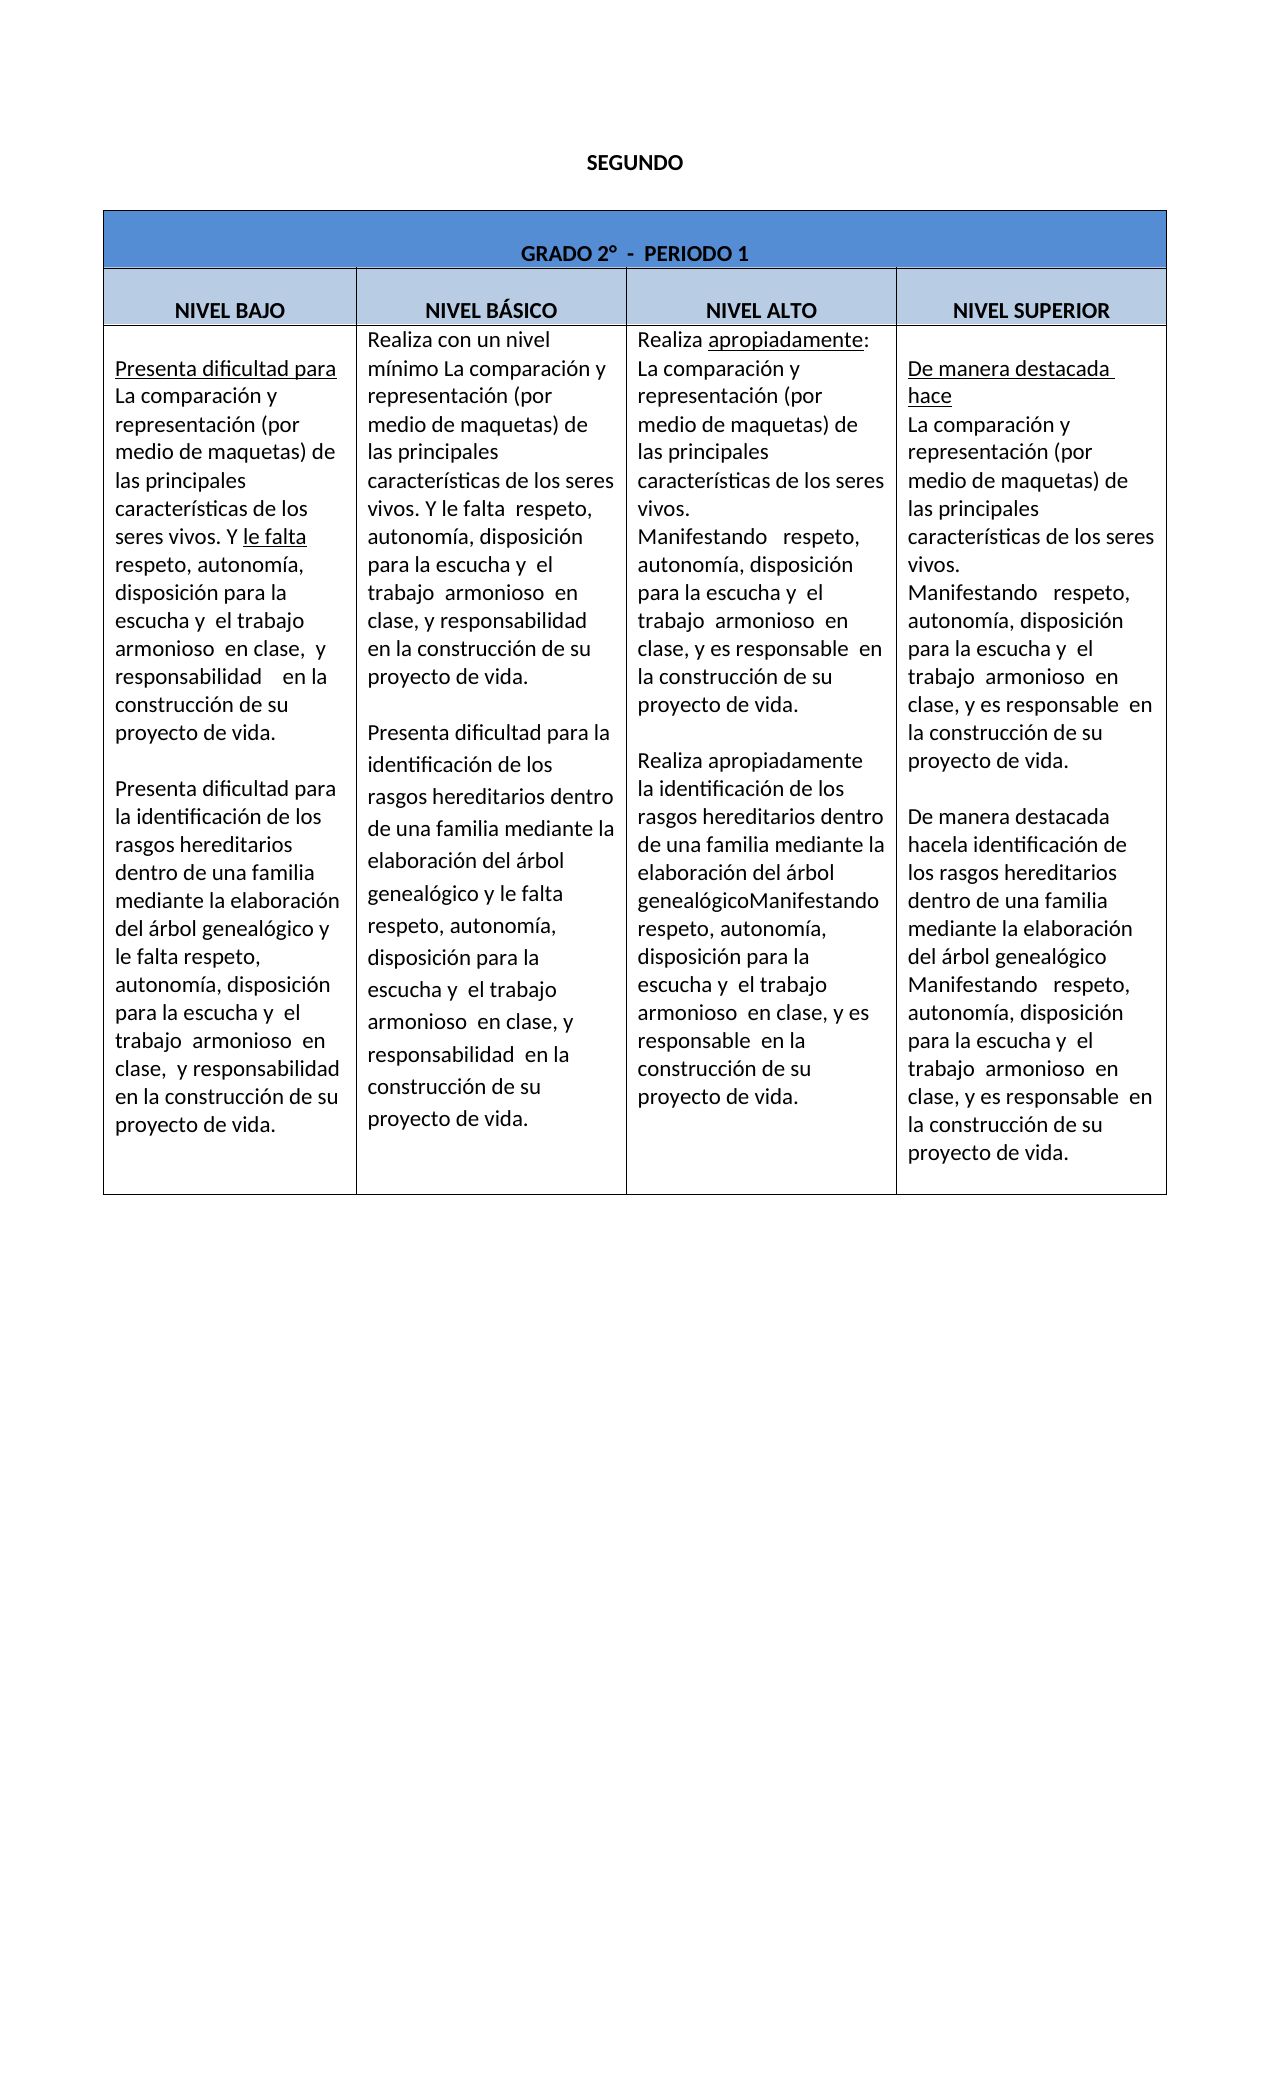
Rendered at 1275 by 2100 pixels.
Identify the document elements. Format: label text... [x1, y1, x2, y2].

table_cell De manera destacada hace La comparación y representación (por medio de maquetas) de las principales características de los seres vivos. Manifestando respeto, autonomía, disposición para la escucha y el trabajo armonioso en clase, y es responsable en la construcción de su proyecto de vida. De manera destacada hacela identificación de los rasgos hereditarios dentro de una familia mediante la elaboración del árbol genealógico Manifestando respeto, autonomía, disposición para la escucha y el trabajo armonioso en clase, y es responsable en la construcción de su proyecto de vida. [897, 326, 1166, 1194]
table_cell NIVEL SUPERIOR [897, 269, 1166, 324]
table_cell NIVEL BÁSICO [357, 269, 626, 324]
text SEGUNDO [103, 148, 1167, 176]
table_cell Realiza apropiadamente: La comparación y representación (por medio de maquetas) de las principales características de los seres vivos. Manifestando respeto, autonomía, disposición para la escucha y el trabajo armonioso en clase, y es responsable en la construcción de su proyecto de vida. Realiza apropiadamente la identificación de los rasgos hereditarios dentro de una familia mediante la elaboración del árbol genealógicoManifestando respeto, autonomía, disposición para la escucha y el trabajo armonioso en clase, y es responsable en la construcción de su proyecto de vida. [627, 326, 896, 1194]
table_cell Presenta dificultad para La comparación y representación (por medio de maquetas) de las principales características de los seres vivos. Y le falta respeto, autonomía, disposición para la escucha y el trabajo armonioso en clase, y responsabilidad en la construcción de su proyecto de vida. Presenta dificultad para la identificación de los rasgos hereditarios dentro de una familia mediante la elaboración del árbol genealógico y le falta respeto, autonomía, disposición para la escucha y el trabajo armonioso en clase, y responsabilidad en la construcción de su proyecto de vida. [104, 326, 356, 1194]
table_cell NIVEL ALTO [627, 269, 896, 324]
table_cell Realiza con un nivel mínimo La comparación y representación (por medio de maquetas) de las principales características de los seres vivos. Y le falta respeto, autonomía, disposición para la escucha y el trabajo armonioso en clase, y responsabilidad en la construcción de su proyecto de vida. Presenta dificultad para la identificación de los rasgos hereditarios dentro de una familia mediante la elaboración del árbol genealógico y le falta respeto, autonomía, disposición para la escucha y el trabajo armonioso en clase, y responsabilidad en la construcción de su proyecto de vida. [357, 326, 626, 1194]
table_header GRADO 2° - PERIODO 1 [104, 211, 1166, 267]
table_cell NIVEL BAJO [104, 269, 356, 324]
